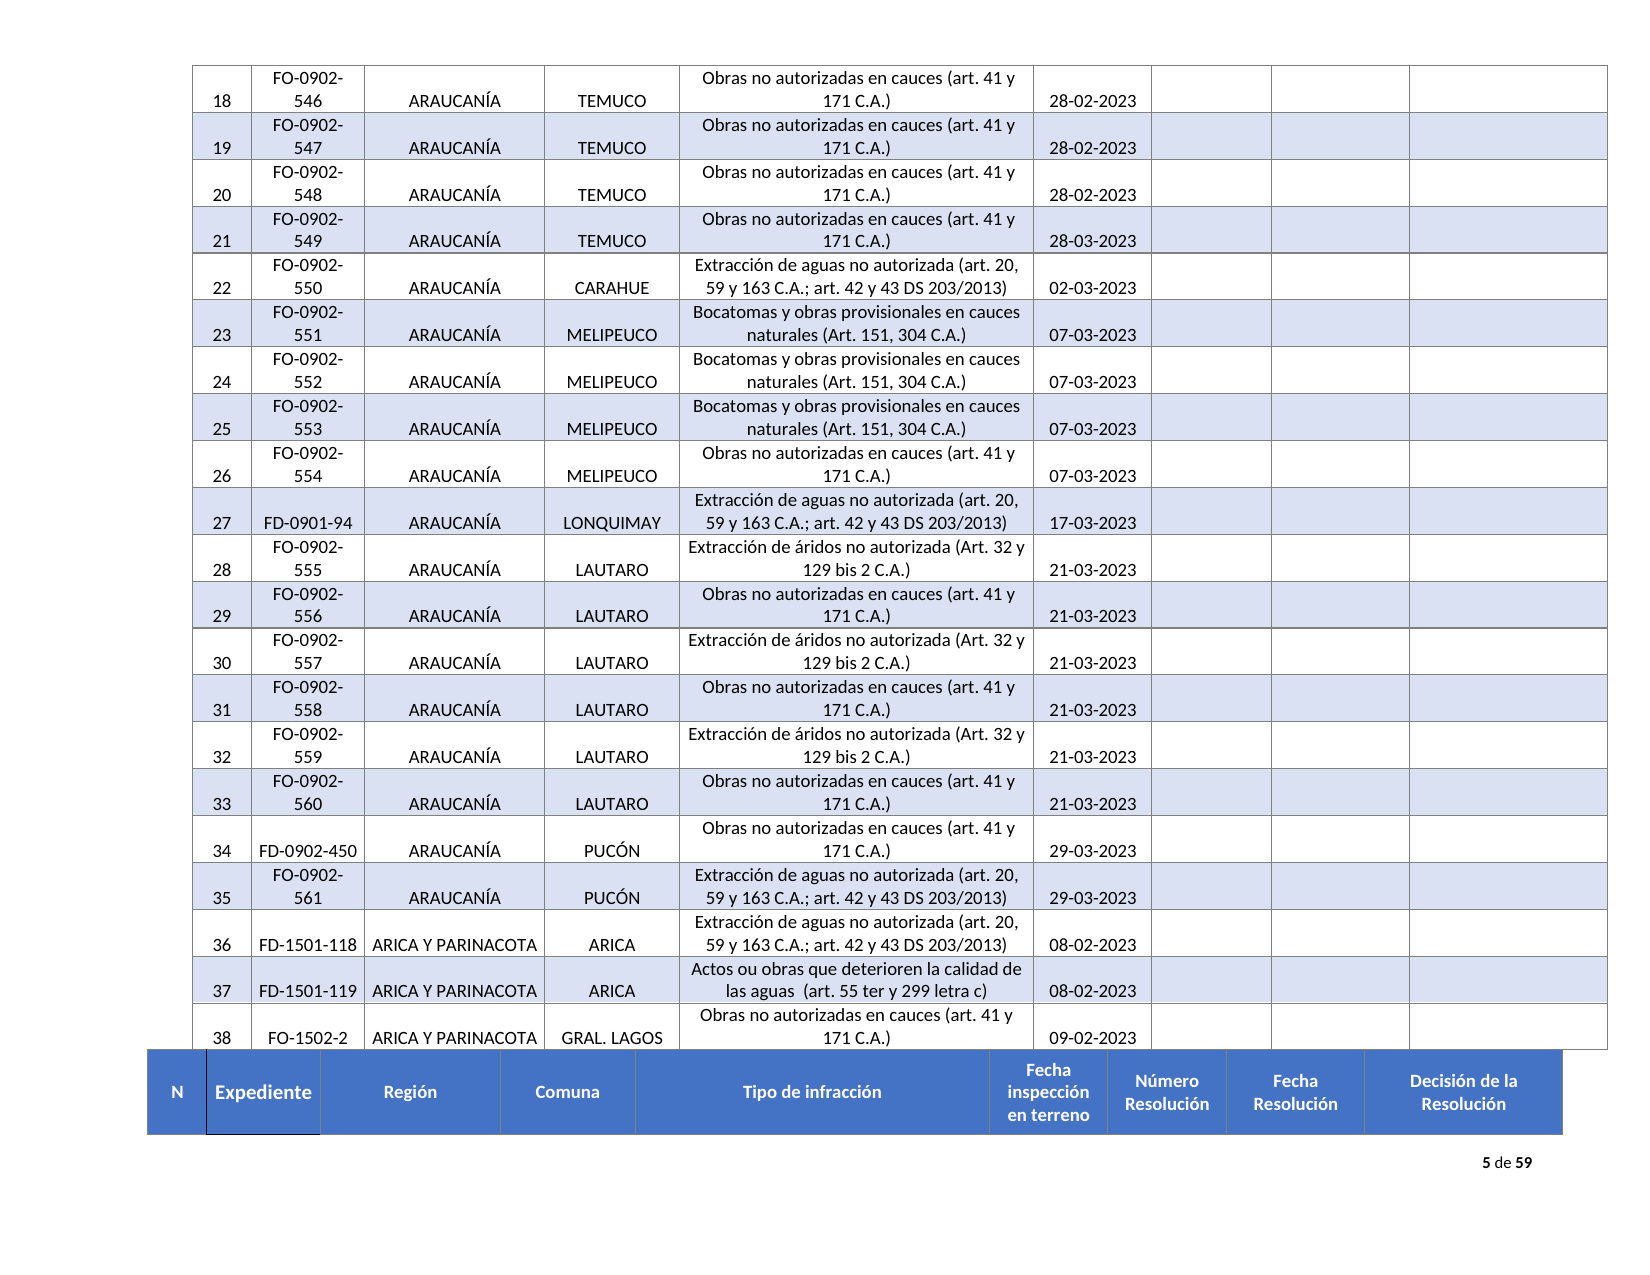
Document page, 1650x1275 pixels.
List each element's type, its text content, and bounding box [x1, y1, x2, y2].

table_cell Obras no autorizadas en cauces (art. 41 y 171 C.A.) [680, 441, 1033, 487]
table_cell Extracción de áridos no autorizada (Art. 32 y 129 bis 2 C.A.) [680, 722, 1033, 768]
table_cell [1152, 910, 1271, 956]
table_cell 28-02-2023 [1034, 66, 1151, 112]
table_cell Obras no autorizadas en cauces (art. 41 y 171 C.A.) [680, 675, 1033, 721]
table_cell [1272, 488, 1409, 534]
table_cell [1152, 394, 1271, 440]
table_cell TEMUCO [545, 66, 679, 112]
table_cell 23 [193, 300, 251, 346]
table_cell 29 [193, 582, 251, 627]
table_cell Extracción de áridos no autorizada (Art. 32 y 129 bis 2 C.A.) [680, 535, 1033, 581]
table_cell MELIPEUCO [545, 300, 679, 346]
table_cell 25 [193, 394, 251, 440]
table_cell [1410, 582, 1607, 627]
table_cell MELIPEUCO [545, 394, 679, 440]
table_cell Extracción de áridos no autorizada (Art. 32 y 129 bis 2 C.A.) [680, 629, 1033, 674]
table_cell 02-03-2023 [1034, 254, 1151, 299]
table_cell TEMUCO [545, 207, 679, 252]
table_cell TEMUCO [545, 160, 679, 206]
table_cell ARAUCANÍA [365, 113, 544, 159]
table_cell FO-0902-549 [252, 207, 364, 252]
table_cell ARICA [545, 910, 679, 956]
table_cell [1410, 675, 1607, 721]
table_cell 08-02-2023 [1034, 910, 1151, 956]
table_cell LAUTARO [545, 629, 679, 674]
table_cell 21 [193, 207, 251, 252]
table_cell Comuna [501, 1050, 635, 1134]
table_cell ARAUCANÍA [365, 441, 544, 487]
table_cell 07-03-2023 [1034, 347, 1151, 393]
table_cell [1272, 160, 1409, 206]
table_cell ARAUCANÍA [365, 769, 544, 815]
table_cell PUCÓN [545, 816, 679, 862]
table_cell Extracción de aguas no autorizada (art. 20, 59 y 163 C.A.; art. 42 y 43 DS 203/2013) [680, 863, 1033, 909]
table_cell [1410, 66, 1607, 112]
table_cell Obras no autorizadas en cauces (art. 41 y 171 C.A.) [680, 769, 1033, 815]
table_cell FD-1501-118 [252, 910, 364, 956]
table_cell 22 [193, 254, 251, 299]
table_cell [1410, 254, 1607, 299]
table_cell [1152, 347, 1271, 393]
table_cell N [148, 1050, 206, 1134]
table_cell Región [321, 1050, 500, 1134]
table_cell Bocatomas y obras provisionales en cauces naturales (Art. 151, 304 C.A.) [680, 347, 1033, 393]
table_cell [1410, 769, 1607, 815]
table_cell ARICA [545, 957, 679, 1002]
table_cell [1410, 1004, 1607, 1049]
table_cell 30 [193, 629, 251, 674]
table_cell FO-0902-553 [252, 394, 364, 440]
table_cell 18 [193, 66, 251, 112]
table_cell 24 [193, 347, 251, 393]
table_cell Obras no autorizadas en cauces (art. 41 y 171 C.A.) [680, 582, 1033, 627]
table_cell [1272, 441, 1409, 487]
table_cell 28-02-2023 [1034, 160, 1151, 206]
table_cell [1152, 722, 1271, 768]
table_cell ARAUCANÍA [365, 160, 544, 206]
table_cell [1272, 910, 1409, 956]
table_cell Extracción de aguas no autorizada (art. 20, 59 y 163 C.A.; art. 42 y 43 DS 203/2013) [680, 910, 1033, 956]
table_cell [1152, 675, 1271, 721]
table_cell [1272, 207, 1409, 252]
table_cell 07-03-2023 [1034, 300, 1151, 346]
table_cell 36 [193, 910, 251, 956]
table_cell [1272, 722, 1409, 768]
table_cell [1410, 722, 1607, 768]
table_cell [1410, 300, 1607, 346]
table_cell 28-02-2023 [1034, 113, 1151, 159]
table_cell PUCÓN [545, 863, 679, 909]
table_cell 28 [193, 535, 251, 581]
table_cell Expediente [207, 1050, 320, 1134]
table_cell [1152, 769, 1271, 815]
table_cell ARAUCANÍA [365, 629, 544, 674]
table_cell ARAUCANÍA [365, 816, 544, 862]
table_cell [1152, 582, 1271, 627]
table_cell 08-02-2023 [1034, 957, 1151, 1002]
table_cell FO-0902-552 [252, 347, 364, 393]
table_cell 07-03-2023 [1034, 441, 1151, 487]
table_cell MELIPEUCO [545, 441, 679, 487]
table_cell ARAUCANÍA [365, 254, 544, 299]
table_cell [1272, 347, 1409, 393]
table_cell ARAUCANÍA [365, 675, 544, 721]
table_cell ARAUCANÍA [365, 347, 544, 393]
table_cell 38 [193, 1004, 251, 1049]
table_cell [1272, 535, 1409, 581]
table_cell [1152, 535, 1271, 581]
table_cell [1272, 957, 1409, 1002]
table_cell FO-0902-556 [252, 582, 364, 627]
table_cell 17-03-2023 [1034, 488, 1151, 534]
table_cell 26 [193, 441, 251, 487]
table_cell 21-03-2023 [1034, 675, 1151, 721]
table_cell LAUTARO [545, 722, 679, 768]
table_cell FO-0902-558 [252, 675, 364, 721]
table_cell TEMUCO [545, 113, 679, 159]
table_cell [1272, 769, 1409, 815]
table_cell [1272, 675, 1409, 721]
table_cell 21-03-2023 [1034, 722, 1151, 768]
table_cell [1410, 629, 1607, 674]
table_cell ARICA Y PARINACOTA [365, 910, 544, 956]
table_cell [1410, 910, 1607, 956]
table_cell [1272, 394, 1409, 440]
table_cell 21-03-2023 [1034, 629, 1151, 674]
table_cell [1410, 535, 1607, 581]
table_cell [1152, 488, 1271, 534]
table_cell [1410, 160, 1607, 206]
table_cell LONQUIMAY [545, 488, 679, 534]
table_cell Extracción de aguas no autorizada (art. 20, 59 y 163 C.A.; art. 42 y 43 DS 203/2013) [680, 254, 1033, 299]
table_cell FD-0902-450 [252, 816, 364, 862]
table_cell 27 [193, 488, 251, 534]
table_cell [1272, 816, 1409, 862]
table_cell [1410, 957, 1607, 1002]
table_cell FO-0902-554 [252, 441, 364, 487]
table_cell FO-1502-2 [252, 1004, 364, 1049]
table_cell 21-03-2023 [1034, 582, 1151, 627]
table_cell ARAUCANÍA [365, 207, 544, 252]
table_cell Obras no autorizadas en cauces (art. 41 y 171 C.A.) [680, 207, 1033, 252]
table_cell 29-03-2023 [1034, 816, 1151, 862]
table_cell FO-0902-546 [252, 66, 364, 112]
table_cell Extracción de aguas no autorizada (art. 20, 59 y 163 C.A.; art. 42 y 43 DS 203/2013) [680, 488, 1033, 534]
table_cell LAUTARO [545, 535, 679, 581]
table_cell FO-0902-555 [252, 535, 364, 581]
table_cell [1410, 441, 1607, 487]
table_cell 21-03-2023 [1034, 769, 1151, 815]
table_cell CARAHUE [545, 254, 679, 299]
table_cell [1272, 1004, 1409, 1049]
table_cell FD-0901-94 [252, 488, 364, 534]
table_cell [1152, 66, 1271, 112]
table_cell LAUTARO [545, 582, 679, 627]
table_cell FD-1501-119 [252, 957, 364, 1002]
table_cell [1152, 441, 1271, 487]
table_cell 28-03-2023 [1034, 207, 1151, 252]
table_cell ARAUCANÍA [365, 66, 544, 112]
table_cell Obras no autorizadas en cauces (art. 41 y 171 C.A.) [680, 160, 1033, 206]
table_cell ARAUCANÍA [365, 488, 544, 534]
table_cell [1272, 254, 1409, 299]
table_cell LAUTARO [545, 675, 679, 721]
table_cell [1410, 113, 1607, 159]
table_cell [1272, 863, 1409, 909]
table_cell Obras no autorizadas en cauces (art. 41 y 171 C.A.) [680, 66, 1033, 112]
table_cell FO-0902-547 [252, 113, 364, 159]
table_cell [1152, 863, 1271, 909]
table_cell [1152, 1004, 1271, 1049]
table_cell FO-0902-548 [252, 160, 364, 206]
table_cell 21-03-2023 [1034, 535, 1151, 581]
table_cell 09-02-2023 [1034, 1004, 1151, 1049]
table_cell ARAUCANÍA [365, 300, 544, 346]
table_cell 07-03-2023 [1034, 394, 1151, 440]
table_cell 33 [193, 769, 251, 815]
table_cell Obras no autorizadas en cauces (art. 41 y 171 C.A.) [680, 816, 1033, 862]
table_cell 34 [193, 816, 251, 862]
table_cell FO-0902-557 [252, 629, 364, 674]
table_cell [1272, 66, 1409, 112]
table_cell 32 [193, 722, 251, 768]
table_cell Número Resolución [1108, 1050, 1226, 1134]
table_cell Fecha inspección en terreno [990, 1050, 1107, 1134]
table_cell [1152, 957, 1271, 1002]
table_cell [1272, 582, 1409, 627]
table_cell 31 [193, 675, 251, 721]
table_cell [1272, 300, 1409, 346]
table_cell 35 [193, 863, 251, 909]
table_cell ARAUCANÍA [365, 394, 544, 440]
table_cell Obras no autorizadas en cauces (art. 41 y 171 C.A.) [680, 1004, 1033, 1049]
table_cell ARICA Y PARINACOTA [365, 1004, 544, 1049]
table_cell [1410, 816, 1607, 862]
table_cell FO-0902-551 [252, 300, 364, 346]
table_cell 37 [193, 957, 251, 1002]
table_cell [1152, 160, 1271, 206]
table_cell ARAUCANÍA [365, 722, 544, 768]
table_cell 20 [193, 160, 251, 206]
table_cell MELIPEUCO [545, 347, 679, 393]
table_cell FO-0902-560 [252, 769, 364, 815]
table_cell ARAUCANÍA [365, 863, 544, 909]
table_cell 29-03-2023 [1034, 863, 1151, 909]
table_cell ARAUCANÍA [365, 582, 544, 627]
table_cell Bocatomas y obras provisionales en cauces naturales (Art. 151, 304 C.A.) [680, 394, 1033, 440]
table_cell [1272, 113, 1409, 159]
table_cell [1152, 816, 1271, 862]
table_cell ARAUCANÍA [365, 535, 544, 581]
table_cell Actos ou obras que deterioren la calidad de las aguas (art. 55 ter y 299 letra c) [680, 957, 1033, 1002]
table_cell [1410, 394, 1607, 440]
table_cell [1410, 488, 1607, 534]
table_cell [1152, 113, 1271, 159]
table_cell GRAL. LAGOS [545, 1004, 679, 1049]
table_cell [1272, 629, 1409, 674]
table_cell FO-0902-550 [252, 254, 364, 299]
table_cell Fecha Resolución [1227, 1050, 1364, 1134]
table_cell Bocatomas y obras provisionales en cauces naturales (Art. 151, 304 C.A.) [680, 300, 1033, 346]
table_cell [1410, 207, 1607, 252]
table_cell ARICA Y PARINACOTA [365, 957, 544, 1002]
table_cell Decisión de la Resolución [1365, 1050, 1562, 1134]
table_cell Obras no autorizadas en cauces (art. 41 y 171 C.A.) [680, 113, 1033, 159]
table_cell 19 [193, 113, 251, 159]
table_cell [1410, 863, 1607, 909]
table_cell FO-0902-561 [252, 863, 364, 909]
table_cell [1152, 629, 1271, 674]
table_cell FO-0902-559 [252, 722, 364, 768]
table_cell [1152, 254, 1271, 299]
table_cell [1410, 347, 1607, 393]
table_cell [1152, 300, 1271, 346]
table_cell [1152, 207, 1271, 252]
table_cell LAUTARO [545, 769, 679, 815]
table_cell Tipo de infracción [636, 1050, 989, 1134]
